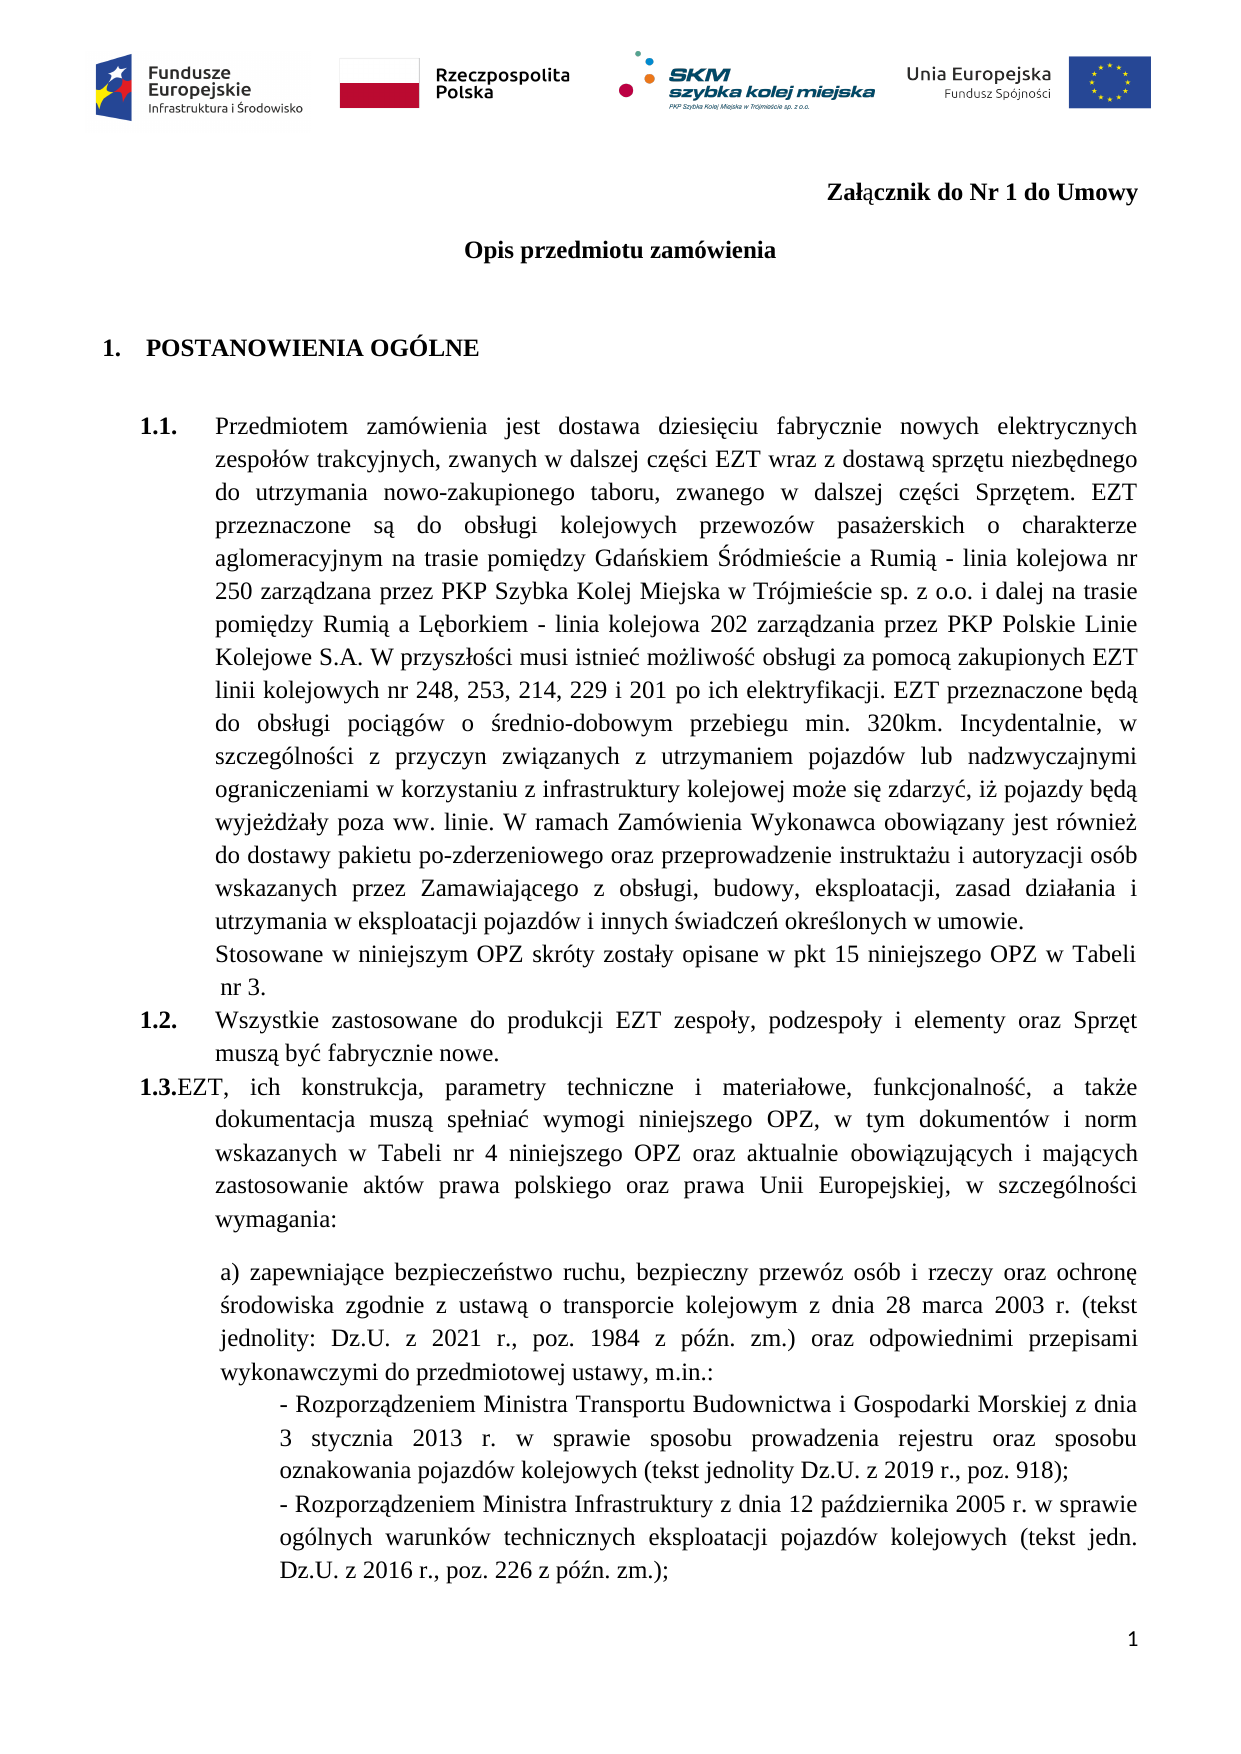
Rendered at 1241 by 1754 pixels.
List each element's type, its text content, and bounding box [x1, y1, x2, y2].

picture [85, 51, 311, 133]
text Załącznik do Nr 1 do Umowy [102, 177, 1138, 206]
picture [889, 24, 1169, 141]
picture [619, 51, 875, 110]
subtitle Opis przedmiotu zamówienia [102, 235, 1138, 264]
text - Rozporządzeniem Ministra Transportu Budownictwa i Gospodarki Morskiej z dnia 3 stycznia 2013 r. w sprawie sposobu prowadzenia rejestru oraz sposobu oznakowania pojazdów kolejowych (tekst jednolity Dz.U. z 2019 r., poz. 918); [279, 1389, 1138, 1484]
text a) zapewniające bezpieczeństwo ruchu, bezpieczny przewóz osób i rzeczy oraz ochronę środowiska zgodnie z ustawą o transporcie kolejowym z dnia 28 marca 2003 r. (tekst jednolity: Dz.U. z 2021 r., poz. 1984 z późn. zm.) oraz odpowiednimi przepisami wykonawczymi do przedmiotowej ustawy, m.in.: [220, 1257, 1138, 1385]
list Wszystkie zastosowane do produkcji EZT zespoły, podzespoły i elementy oraz Sprzęt muszą być fabrycznie nowe. [139, 1006, 1138, 1067]
list EZT, ich konstrukcja, parametry techniczne i materiałowe, funkcjonalność, a także dokumentacja muszą spełniać wymogi niniejszego OPZ, w tym dokumentów i norm wskazanych w Tabeli nr 4 niniejszego OPZ oraz aktualnie obowiązujących i mających zastosowanie aktów prawa polskiego oraz prawa Unii Europejskiej, w szczególności wymagania: [139, 1072, 1138, 1232]
text POSTANOWIENIA OGÓLNE [102, 333, 1138, 361]
picture [322, 41, 587, 125]
text - Rozporządzeniem Ministra Infrastruktury z dnia 12 października 2005 r. w sprawie ogólnych warunków technicznych eksploatacji pojazdów kolejowych (tekst jedn. Dz.U. z 2016 r., poz. 226 z późn. zm.); [279, 1489, 1138, 1583]
list Przedmiotem zamówienia jest dostawa dziesięciu fabrycznie nowych elektrycznych zespołów trakcyjnych, zwanych w dalszej części EZT wraz z dostawą sprzętu niezbędnego do utrzymania nowo-zakupionego taboru, zwanego w dalszej części Sprzętem. EZT przeznaczone są do obsługi kolejowych przewozów pasażerskich o charakterze aglomeracyjnym na trasie pomiędzy Gdańskiem Śródmieście a Rumią - linia kolejowa nr 250 zarządzana przez PKP Szybka Kolej Miejska w Trójmieście sp. z o.o. i dalej na trasie pomiędzy Rumią a Lęborkiem - linia kolejowa 202 zarządzania przez PKP Polskie Linie Kolejowe S.A. W przyszłości musi istnieć możliwość obsługi za pomocą zakupionych EZT linii kolejowych nr 248, 253, 214, 229 i 201 po ich elektryfikacji. EZT przeznaczone będą do obsługi pociągów o średnio-dobowym przebiegu min. 320km. Incydentalnie, w szczególności z przyczyn związanych z utrzymaniem pojazdów lub nadzwyczajnymi ograniczeniami w korzystaniu z infrastruktury kolejowej może się zdarzyć, iż pojazdy będą wyjeżdżały poza ww. linie. W ramach Zamówienia Wykonawca obowiązany jest również do dostawy pakietu po-zderzeniowego oraz przeprowadzenie instruktażu i autoryzacji osób wskazanych przez Zamawiającego z obsługi, budowy, eksploatacji, zasad działania i utrzymania w eksploatacji pojazdów i innych świadczeń określonych w umowie. [139, 411, 1138, 935]
text Stosowane w niniejszym OPZ skróty zostały opisane w pkt 15 niniejszego OPZ w Tabeli nr 3. [215, 939, 1138, 1001]
